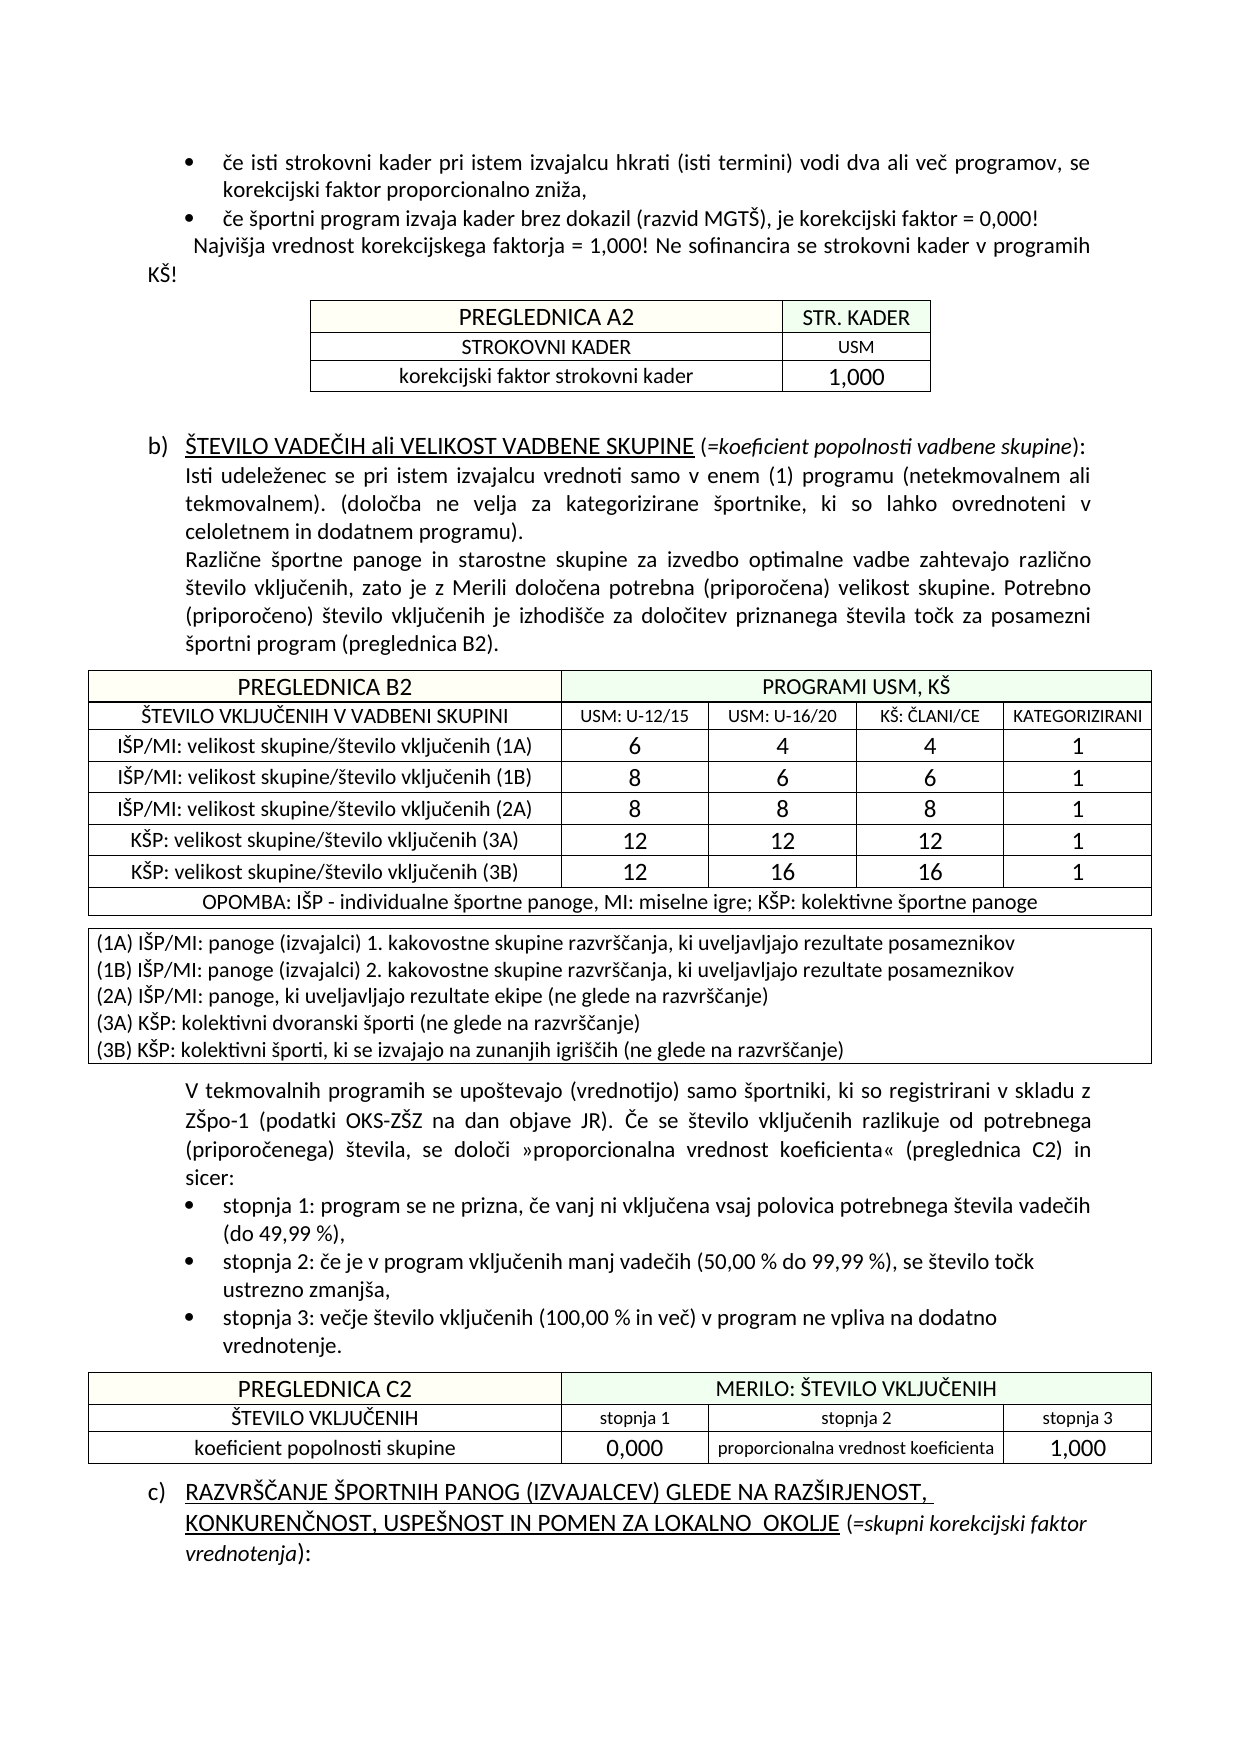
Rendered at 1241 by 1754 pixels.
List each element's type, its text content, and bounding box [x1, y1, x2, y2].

table_cell 12 [562, 856, 708, 887]
table_cell 8 [562, 793, 708, 824]
list RAZVRŠČANJE ŠPORTNIH PANOG (IZVAJALCEV) GLEDE NA RAZŠIRJENOST, KONKURENČNOST, USPEŠNOST IN POMEN ZA LOKALNO OKOLJE (=skupni korekcijski faktor vrednotenja): [148, 1476, 1093, 1568]
table_header PREGLEDNICA A2 [311, 301, 782, 332]
table_cell 6 [562, 730, 708, 761]
table_cell 1 [1004, 762, 1151, 792]
table_cell 4 [709, 730, 856, 761]
table_cell KŠ: ČLANI/CE [857, 703, 1003, 729]
table_cell stopnja 1 [562, 1405, 708, 1431]
list če isti strokovni kader pri istem izvajalcu hkrati (isti termini) vodi dva ali več programov, se korekcijski faktor proporcionalno zniža, [185, 148, 1093, 204]
table_cell OPOMBA: IŠP - individualne športne panoge, MI: miselne igre; KŠP: kolektivne športne panoge [89, 888, 1151, 914]
table_cell proporcionalna vrednost koeficienta [709, 1432, 1003, 1463]
table_cell USM: U-16/20 [709, 703, 856, 729]
table_cell 4 [857, 730, 1003, 761]
table_cell 12 [857, 825, 1003, 855]
table_cell USM [783, 333, 930, 360]
table_cell (2A) IŠP/MI: panoge, ki uveljavljajo rezultate ekipe (ne glede na razvrščanje) [89, 983, 1151, 1009]
table_cell ŠTEVILO VKLJUČENIH V VADBENI SKUPINI [89, 703, 561, 729]
table_cell KŠP: velikost skupine/število vključenih (3B) [89, 856, 561, 887]
table_header MERILO: ŠTEVILO VKLJUČENIH [562, 1373, 1151, 1403]
list stopnja 1: program se ne prizna, če vanj ni vključena vsaj polovica potrebnega števila vadečih (do 49,99 %), [185, 1191, 1093, 1247]
table_cell 8 [857, 793, 1003, 824]
table_cell 8 [709, 793, 856, 824]
table_cell stopnja 2 [709, 1405, 1003, 1431]
list ŠTEVILO VADEČIH ali VELIKOST VADBENE SKUPINE (=koeficient popolnosti vadbene skupine): [148, 430, 1093, 461]
table_cell 1 [1004, 793, 1151, 824]
table_cell koeficient popolnosti skupine [89, 1432, 561, 1463]
table_header STR. KADER [783, 301, 930, 332]
table_cell korekcijski faktor strokovni kader [311, 361, 782, 391]
table_cell (3A) KŠP: kolektivni dvoranski športi (ne glede na razvrščanje) [89, 1009, 1151, 1036]
table_cell KŠP: velikost skupine/število vključenih (3A) [89, 825, 561, 855]
table_cell stopnja 3 [1004, 1405, 1151, 1431]
table_cell 1 [1004, 856, 1151, 887]
table_cell (1B) IŠP/MI: panoge (izvajalci) 2. kakovostne skupine razvrščanja, ki uveljavljajo rezultate posameznikov [89, 956, 1151, 983]
text Najvišja vrednost korekcijskega faktorja = 1,000! Ne sofinancira se strokovni kader v programih KŠ! [148, 232, 1093, 288]
table_cell 1,000 [783, 361, 930, 391]
table_cell ŠTEVILO VKLJUČENIH [89, 1405, 561, 1431]
table_header (1A) IŠP/MI: panoge (izvajalci) 1. kakovostne skupine razvrščanja, ki uveljavljajo rezultate posameznikov [89, 929, 1151, 956]
table_cell 16 [857, 856, 1003, 887]
table_cell 1,000 [1004, 1432, 1151, 1463]
table_cell (3B) KŠP: kolektivni športi, ki se izvajajo na zunanjih igriščih (ne glede na razvrščanje) [89, 1036, 1151, 1063]
table_header PREGLEDNICA C2 [89, 1373, 561, 1403]
table_cell 1 [1004, 730, 1151, 761]
table_cell 8 [562, 762, 708, 792]
list stopnja 2: če je v program vključenih manj vadečih (50,00 % do 99,99 %), se število točk ustrezno zmanjša, [185, 1247, 1093, 1303]
list stopnja 3: večje število vključenih (100,00 % in več) v program ne vpliva na dodatno vrednotenje. [185, 1303, 1093, 1359]
table_cell 16 [709, 856, 856, 887]
table_header PROGRAMI USM, KŠ [562, 671, 1151, 701]
text Različne športne panoge in starostne skupine za izvedbo optimalne vadbe zahtevajo različno število vključenih, zato je z Merili določena potrebna (priporočena) velikost skupine. Potrebno (priporočeno) število vključenih je izhodišče za določitev priznanega števila točk za posamezni športni program (preglednica B2). [185, 545, 1093, 657]
table_cell IŠP/MI: velikost skupine/število vključenih (2A) [89, 793, 561, 824]
table_cell 1 [1004, 825, 1151, 855]
table_cell 12 [562, 825, 708, 855]
table_cell USM: U-12/15 [562, 703, 708, 729]
table_cell 6 [857, 762, 1003, 792]
table_cell KATEGORIZIRANI [1004, 703, 1151, 729]
table_cell 6 [709, 762, 856, 792]
table_cell IŠP/MI: velikost skupine/število vključenih (1B) [89, 762, 561, 792]
table_cell STROKOVNI KADER [311, 333, 782, 360]
text V tekmovalnih programih se upoštevajo (vrednotijo) samo športniki, ki so registrirani v skladu z ZŠpo-1 (podatki OKS-ZŠZ na dan objave JR). Če se število vključenih razlikuje od potrebnega (priporočenega) števila, se določi »proporcionalna vrednost koeficienta« (preglednica C2) in sicer: [185, 1076, 1093, 1191]
table_cell 12 [709, 825, 856, 855]
table_cell IŠP/MI: velikost skupine/število vključenih (1A) [89, 730, 561, 761]
text Isti udeleženec se pri istem izvajalcu vrednoti samo v enem (1) programu (netekmovalnem ali tekmovalnem). (določba ne velja za kategorizirane športnike, ki so lahko ovrednoteni v celoletnem in dodatnem programu). [185, 461, 1093, 545]
list če športni program izvaja kader brez dokazil (razvid MGTŠ), je korekcijski faktor = 0,000! [185, 204, 1093, 232]
table_cell 0,000 [562, 1432, 708, 1463]
table_header PREGLEDNICA B2 [89, 671, 561, 701]
